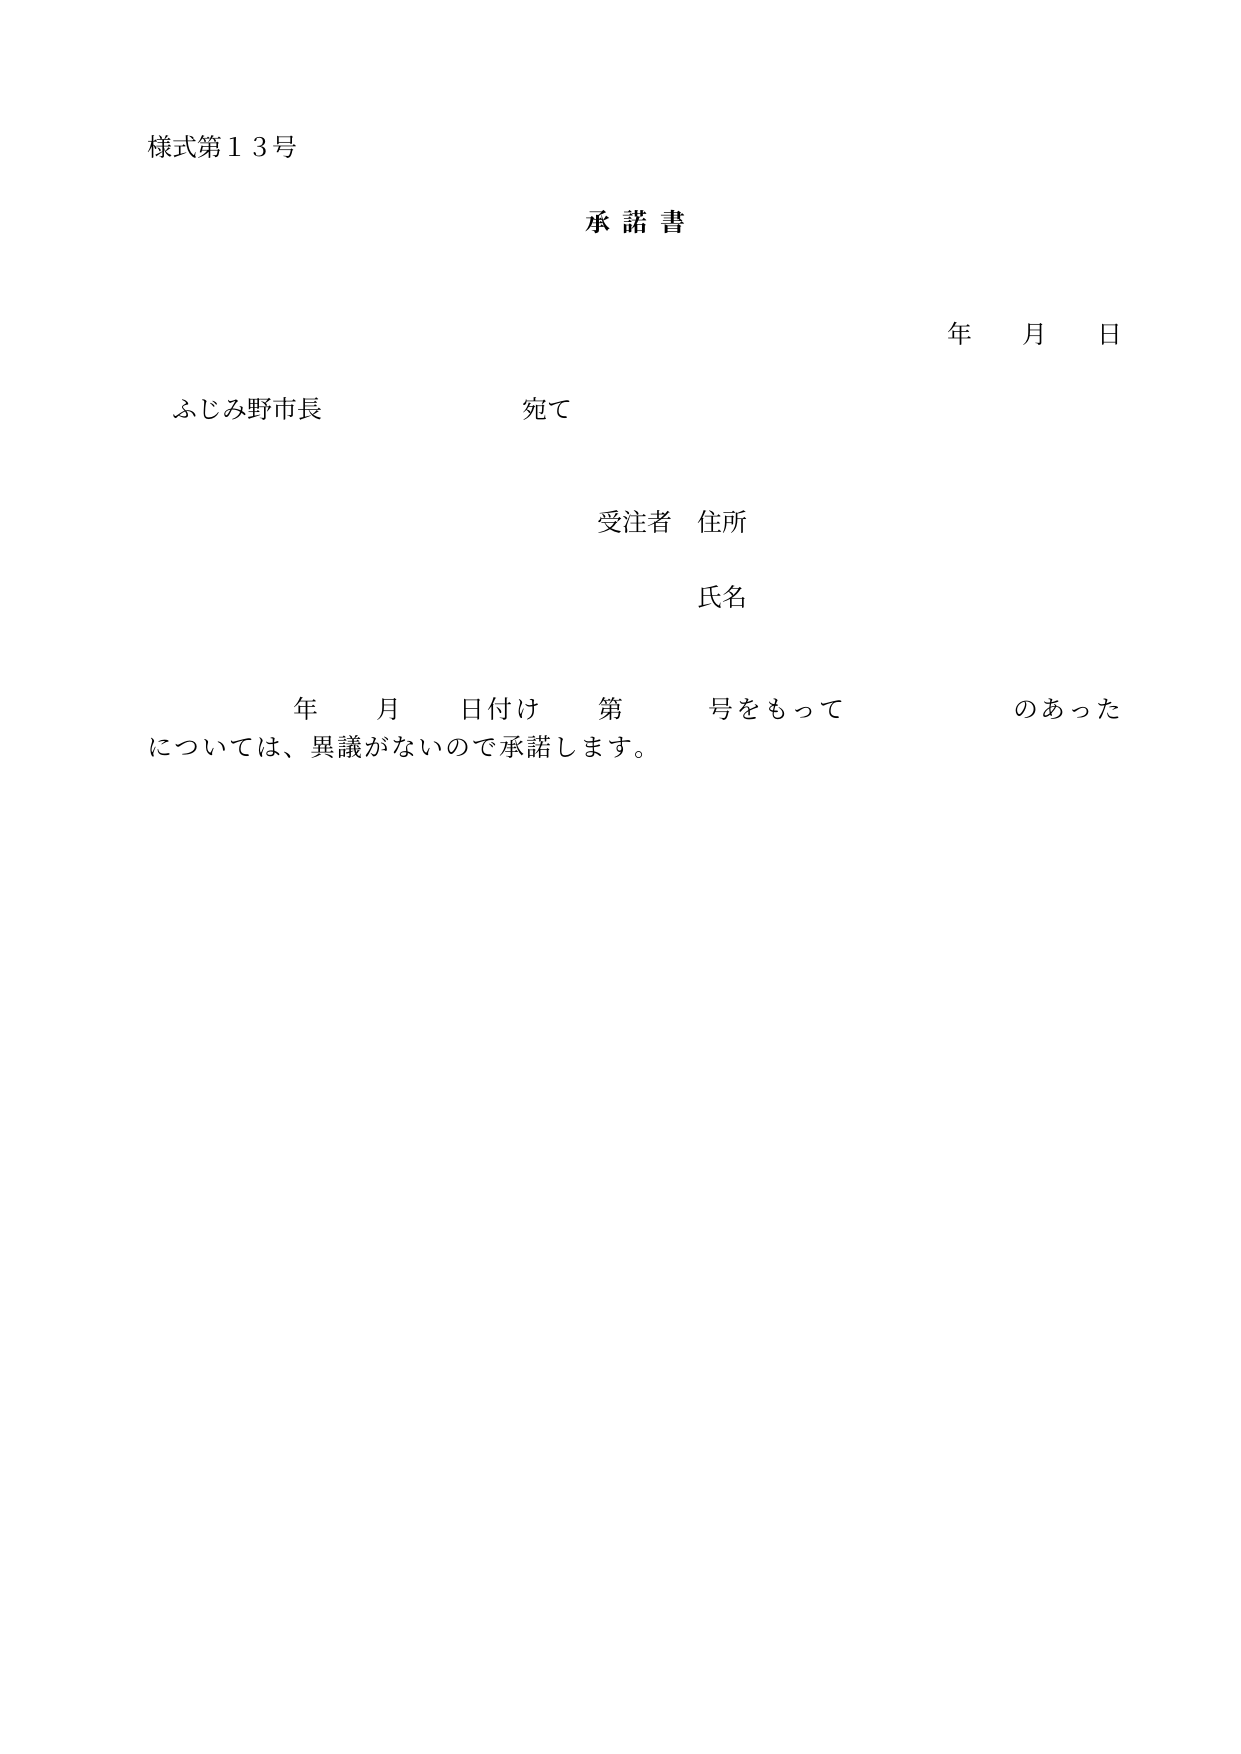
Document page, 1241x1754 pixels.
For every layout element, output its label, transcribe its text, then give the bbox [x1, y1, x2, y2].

text 氏名 [148, 577, 1122, 614]
text ふじみ野市長 宛て [148, 389, 1122, 427]
text 年 月 日 [148, 314, 1122, 352]
text 受注者 住所 [148, 502, 1122, 539]
text 様式第１３号 [148, 127, 1122, 164]
text 年 月 日付け 第 号をもって のあった については、異議がないので承諾します。 [148, 689, 1122, 764]
text 承諾書 [148, 202, 1122, 239]
